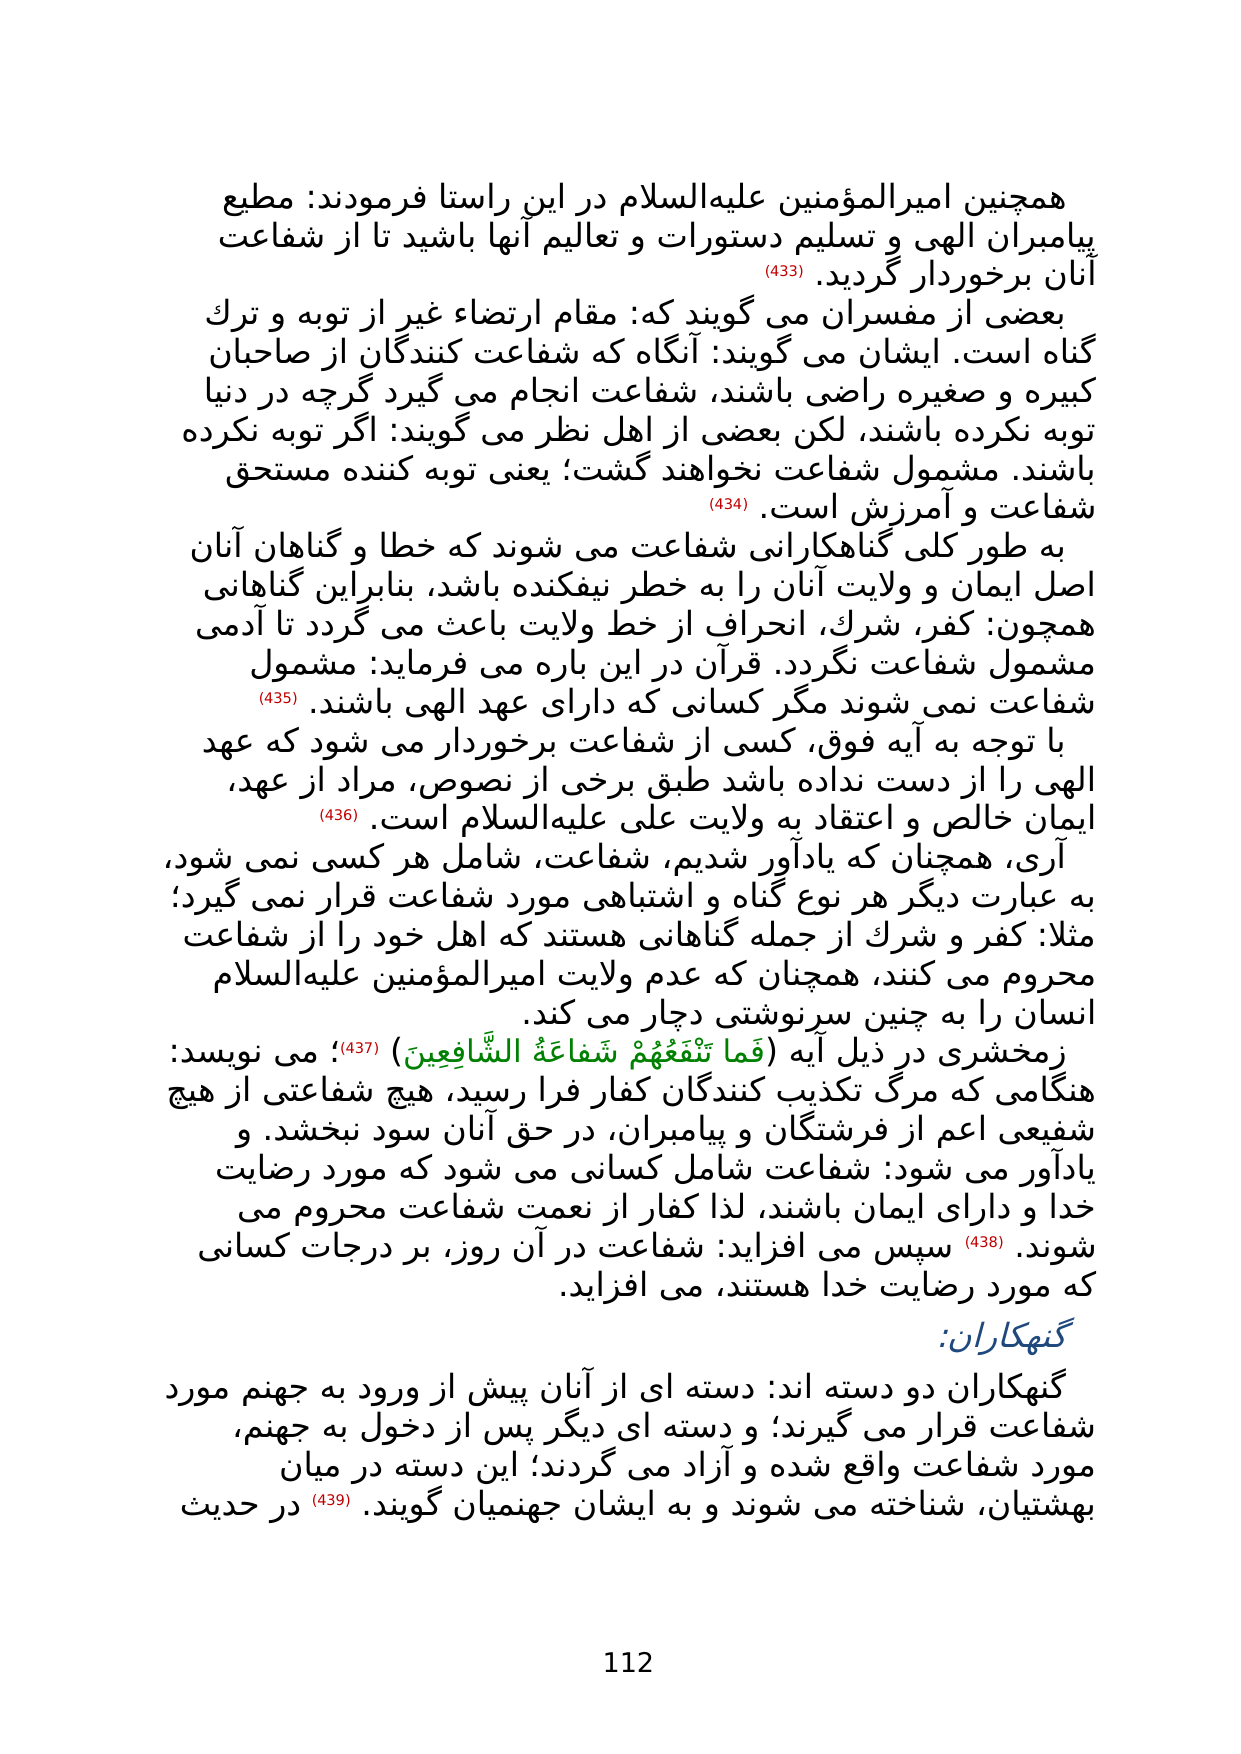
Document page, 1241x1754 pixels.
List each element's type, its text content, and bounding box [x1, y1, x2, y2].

text همچنین امیرالمؤمنین عليه‌السلام در این راستا فرمودند: مطیع پیامبران الهى و تسلیم دستورات و تعالیم آنها باشید تا از شفاعت آنان برخوردار گردید. (433) [159, 177, 1097, 294]
text آرى، همچنان كه یادآور شدیم، شفاعت، شامل هر كسى نمى شود، به عبارت دیگر هر نوع گناه و اشتباهى مورد شفاعت قرار نمى گیرد؛ مثلا: كفر و شرك از جمله گناهانى هستند كه اهل خود را از شفاعت محروم مى كنند، همچنان كه عدم ولایت امیرالمؤمنین عليه‌السلام انسان را به چنین سرنوشتى دچار مى كند. [159, 838, 1097, 1032]
text زمخشرى در ذیل آیه (فَما تَنْفَعُهُمْ شَفاعَةُ الشَّافِعِينَ) (437)؛ مى نویسد: هنگامى كه مرگ تكذیب كنندگان كفار فرا رسید، هیچ شفاعتى از هیچ شفیعى اعم از فرشتگان و پیامبران، در حق آنان سود نبخشد. و یادآور مى شود: شفاعت شامل كسانى مى شود كه مورد رضایت خدا و داراى ایمان باشند، لذا كفار از نعمت شفاعت محروم مى شوند. (438) سپس مى افزاید: شفاعت در آن روز، بر درجات كسانى كه مورد رضایت خدا هستند، مى افزاید. [159, 1032, 1097, 1304]
text با توجه به آیه فوق، كسى از شفاعت برخوردار مى شود كه عهد الهى را از دست نداده باشد طبق برخى از نصوص، مراد از عهد، ایمان خالص و اعتقاد به ولایت على عليه‌السلام است. (436) [159, 721, 1097, 838]
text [159, 1368, 1097, 1523]
text بعضى از مفسران مى گویند كه: مقام ارتضاء غیر از توبه و ترك گناه است. ایشان مى گویند: آنگاه كه شفاعت كنندگان از صاحبان كبیره و صغیره راضى باشند، شفاعت انجام مى گیرد گرچه در دنیا توبه نكرده باشند، لكن بعضى از اهل نظر مى گویند: اگر توبه نكرده باشند. مشمول شفاعت نخواهند گشت؛ یعنى توبه كننده مستحق شفاعت و آمرزش است. (434) [159, 294, 1097, 527]
text به طور كلى گناهكارانى شفاعت مى شوند كه خطا و گناهان آنان اصل ایمان و ولایت آنان را به خطر نیفكنده باشد، بنابراین گناهانى همچون: كفر، شرك، انحراف از خط ولایت باعث مى گردد تا آدمى مشمول شفاعت نگردد. قرآن در این باره مى فرماید: مشمول شفاعت نمى شوند مگر كسانى كه داراى عهد الهى باشند. (435) [159, 527, 1097, 721]
subtitle گنهكاران: [159, 1316, 1097, 1355]
